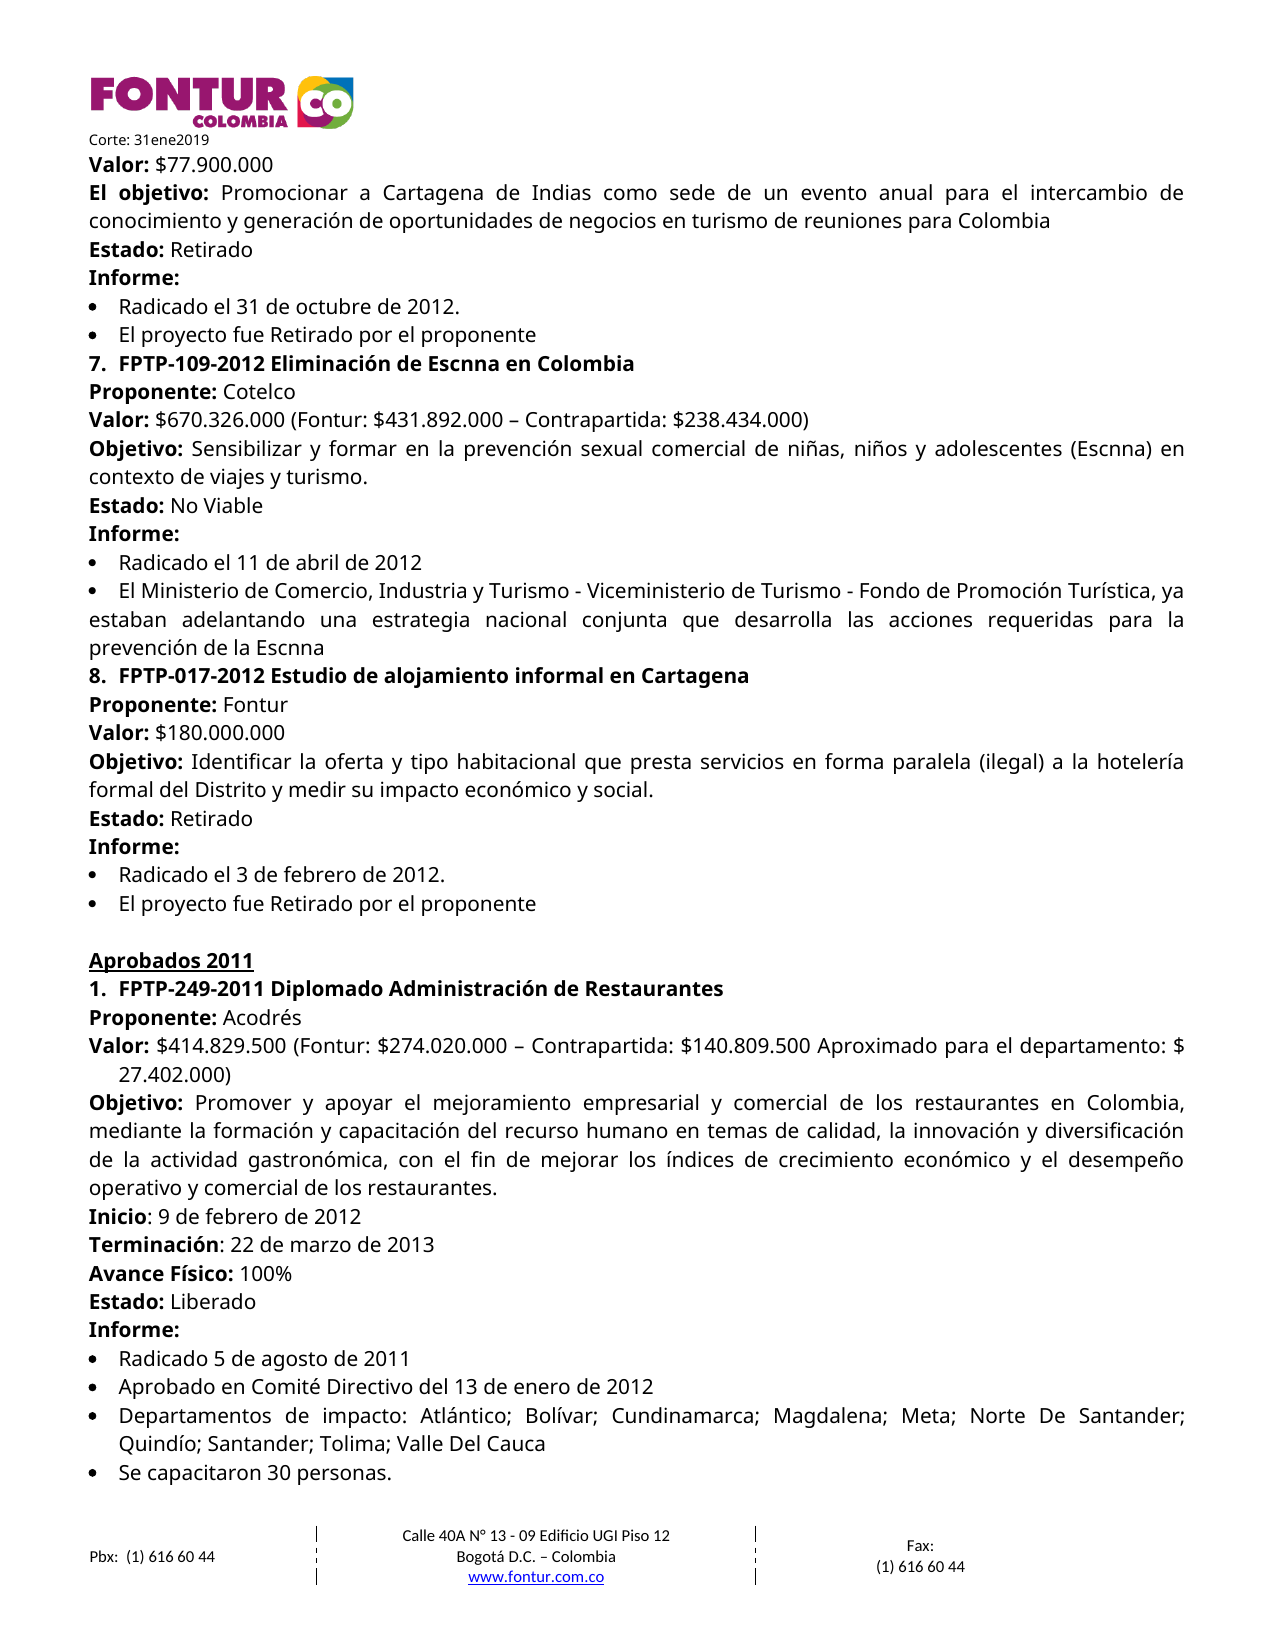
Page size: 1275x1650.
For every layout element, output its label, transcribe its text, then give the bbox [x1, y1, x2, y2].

list Radicado el 3 de febrero de 2012. [89, 861, 1186, 889]
list Proponente: Fontur [89, 690, 1186, 718]
list Estado: Retirado [89, 804, 1186, 832]
text Informe: [89, 1316, 1186, 1344]
list Aprobado en Comité Directivo del 13 de enero de 2012 [89, 1372, 1186, 1401]
list FPTP-249-2011 Diplomado Administración de Restaurantes [89, 974, 1186, 1003]
list Radicado el 31 de octubre de 2012. [89, 292, 1186, 320]
list Se capacitaron 30 personas. [89, 1458, 1186, 1486]
text Aprobados 2011 [89, 946, 1186, 974]
text Estado: No Viable [89, 491, 1186, 519]
list Estado: Liberado [89, 1287, 1186, 1316]
list Estado: Retirado [89, 235, 1186, 263]
text Objetivo: Sensibilizar y formar en la prevención sexual comercial de niñas, niños y adolescentes (Escnna) en contexto de viajes y turismo. [89, 434, 1186, 491]
list Objetivo: Identificar la oferta y tipo habitacional que presta servicios en forma paralela (ilegal) a la hotelería formal del Distrito y medir su impacto económico y social. [89, 747, 1186, 804]
list Avance Físico: 100% [89, 1259, 1186, 1287]
list El objetivo: Promocionar a Cartagena de Indias como sede de un evento anual para el intercambio de conocimiento y generación de oportunidades de negocios en turismo de reuniones para Colombia [89, 178, 1186, 235]
list El proyecto fue Retirado por el proponente [89, 320, 1186, 349]
list Proponente: Acodrés [89, 1003, 1186, 1031]
list El Ministerio de Comercio, Industria y Turismo - Viceministerio de Turismo - Fondo de Promoción Turística, ya estaban adelantando una estrategia nacional conjunta que desarrolla las acciones requeridas para la prevención de la Escnna [89, 576, 1186, 662]
picture [88, 73, 355, 130]
list El proyecto fue Retirado por el proponente [89, 889, 1186, 917]
list Terminación: 22 de marzo de 2013 [89, 1230, 1186, 1259]
list Valor: $414.829.500 (Fontur: $274.020.000 – Contrapartida: $140.809.500 Aproximado para el departamento: $ 27.402.000) [89, 1031, 1186, 1088]
list FPTP-017-2012 Estudio de alojamiento informal en Cartagena [89, 662, 1186, 690]
list Departamentos de impacto: Atlántico; Bolívar; Cundinamarca; Magdalena; Meta; Norte De Santander; Quindío; Santander; Tolima; Valle Del Cauca [89, 1401, 1186, 1458]
list Valor: $180.000.000 [89, 718, 1186, 747]
list Valor: $77.900.000 [89, 150, 1186, 178]
text Informe: [89, 519, 1186, 548]
text Proponente: Cotelco [89, 377, 1186, 406]
list Informe: [89, 263, 1186, 292]
list FPTP-109-2012 Eliminación de Escnna en Colombia [89, 349, 1186, 377]
list Objetivo: Promover y apoyar el mejoramiento empresarial y comercial de los restaurantes en Colombia, mediante la formación y capacitación del recurso humano en temas de calidad, la innovación y diversificación de la actividad gastronómica, con el fin de mejorar los índices de crecimiento económico y el desempeño operativo y comercial de los restaurantes. [89, 1088, 1186, 1202]
list Informe: [89, 832, 1186, 861]
list Radicado 5 de agosto de 2011 [89, 1344, 1186, 1372]
list Inicio: 9 de febrero de 2012 [89, 1202, 1186, 1230]
list Radicado el 11 de abril de 2012 [89, 548, 1186, 576]
text Valor: $670.326.000 (Fontur: $431.892.000 – Contrapartida: $238.434.000) [89, 406, 1186, 434]
